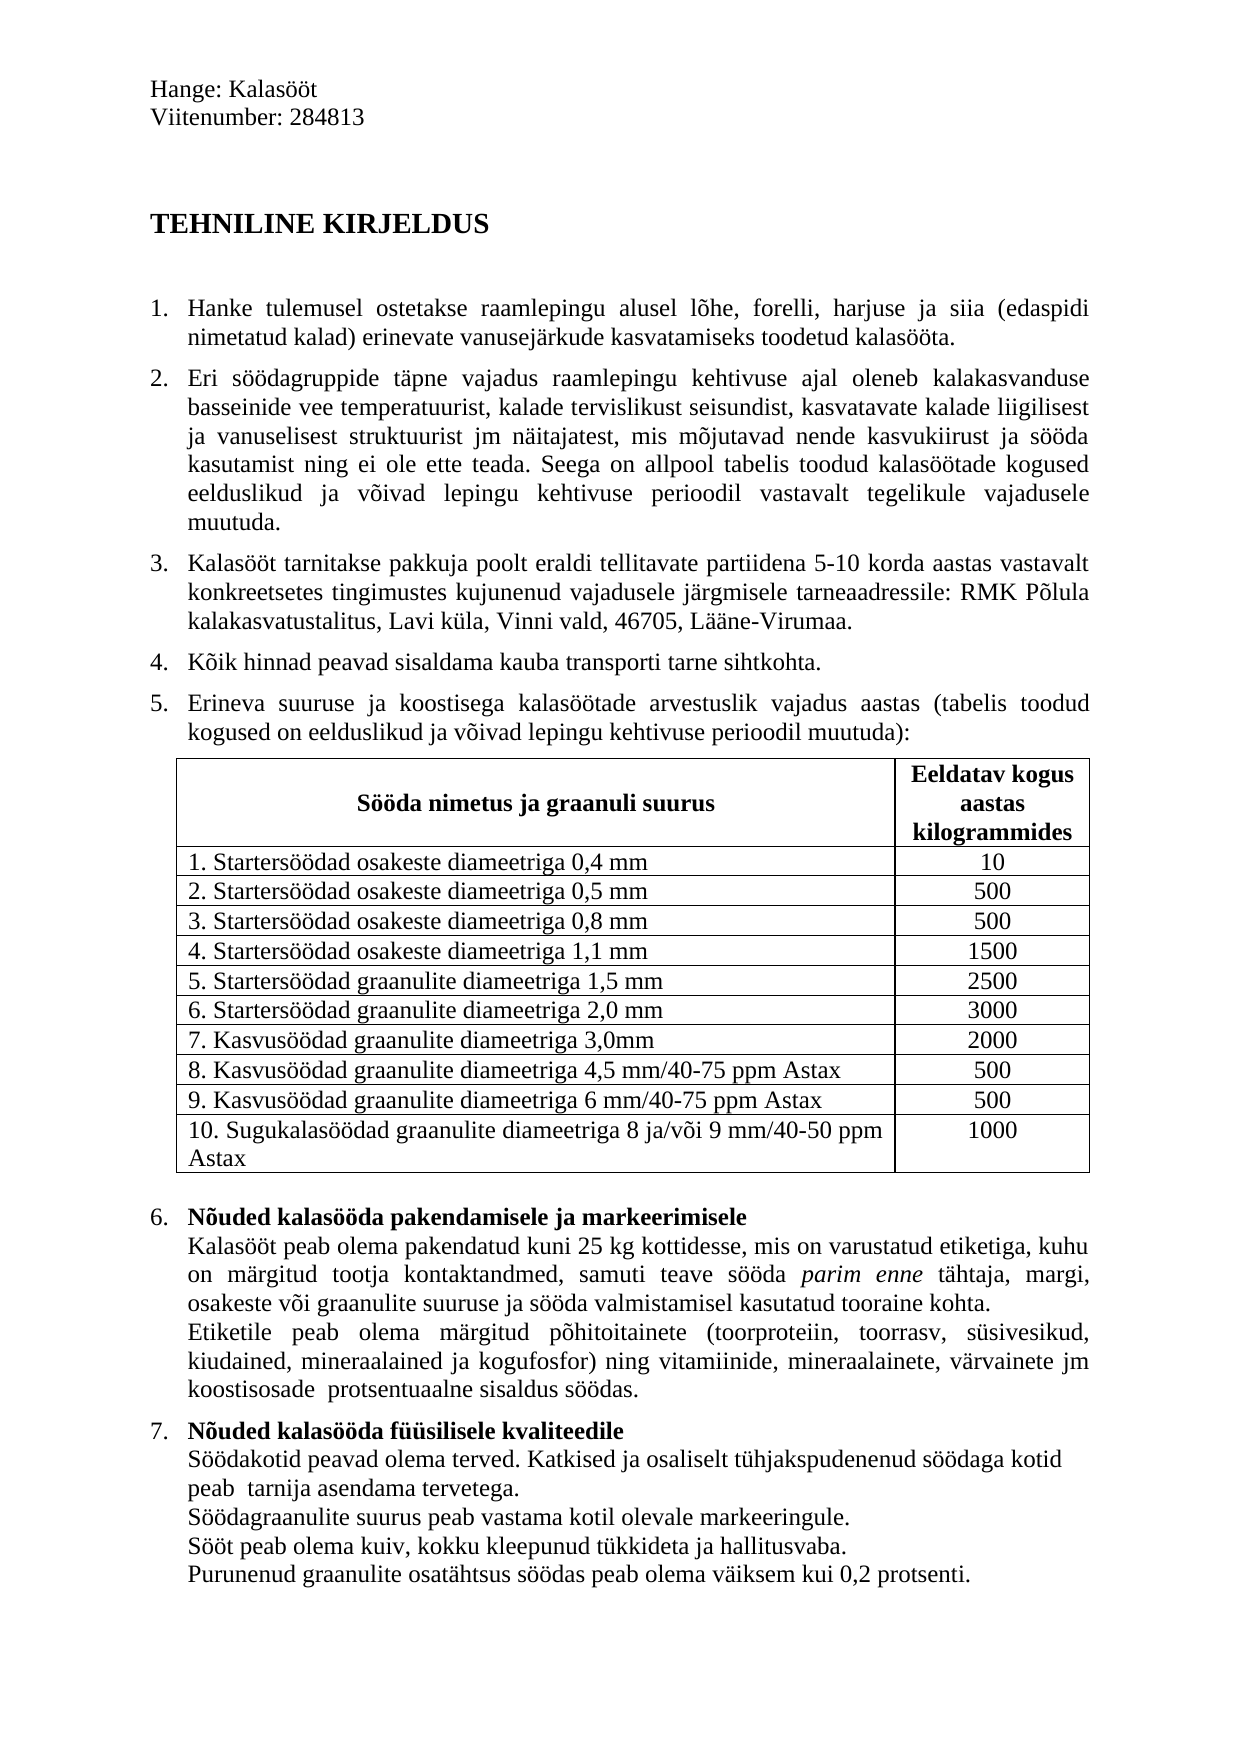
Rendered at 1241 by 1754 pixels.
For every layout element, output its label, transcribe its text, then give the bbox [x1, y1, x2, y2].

list Kõik hinnad peavad sisaldama kauba transporti tarne sihtkohta. [150, 647, 1090, 676]
list Kalasööt tarnitakse pakkuja poolt eraldi tellitavate partiidena 5-10 korda aastas vastavalt konkreetsetes tingimustes kujunenud vajadusele järgmisele tarneaadressile: RMK Põlula kalakasvatustalitus, Lavi küla, Vinni vald, 46705, Lääne-Virumaa. [150, 548, 1090, 634]
table_cell 2000 [896, 1025, 1089, 1054]
table_cell 8. Kasvusöödad graanulite diameetriga 4,5 mm/40-75 ppm Astax [177, 1055, 894, 1084]
table_cell 3000 [896, 996, 1089, 1024]
table_cell 500 [896, 906, 1089, 935]
table_cell 1500 [896, 936, 1089, 965]
list Erineva suuruse ja koostisega kalasöötade arvestuslik vajadus aastas (tabelis toodud kogused on eelduslikud ja võivad lepingu kehtivuse perioodil muutuda): [150, 688, 1090, 746]
list Hanke tulemusel ostetakse raamlepingu alusel lõhe, forelli, harjuse ja siia (edaspidi nimetatud kalad) erinevate vanusejärkude kasvatamiseks toodetud kalasööta. [150, 293, 1090, 351]
table_cell 500 [896, 1085, 1089, 1114]
table_header Sööda nimetus ja graanuli suurus [177, 759, 894, 846]
list Nõuded kalasööda füüsilisele kvaliteedile [150, 1416, 1090, 1444]
table_cell 1. Startersöödad osakeste diameetriga 0,4 mm [177, 847, 894, 875]
table_cell 2500 [896, 966, 1089, 994]
subtitle TEHNILINE KIRJELDUS [150, 206, 1090, 239]
table_cell 7. Kasvusöödad graanulite diameetriga 3,0mm [177, 1025, 894, 1054]
table_cell 10. Sugukalasöödad graanulite diameetriga 8 ja/või 9 mm/40-50 ppm Astax [177, 1115, 894, 1172]
table_cell 4. Startersöödad osakeste diameetriga 1,1 mm [177, 936, 894, 965]
table_cell 9. Kasvusöödad graanulite diameetriga 6 mm/40-75 ppm Astax [177, 1085, 894, 1114]
table_cell 1000 [896, 1115, 1089, 1172]
list Sööt peab olema kuiv, kokku kleepunud tükkideta ja hallitusvaba. [187, 1531, 1090, 1559]
list Purunenud graanulite osatähtsus söödas peab olema väiksem kui 0,2 protsenti. [187, 1559, 1090, 1588]
table_cell 2. Startersöödad osakeste diameetriga 0,5 mm [177, 876, 894, 905]
table_cell 3. Startersöödad osakeste diameetriga 0,8 mm [177, 906, 894, 935]
table_cell 10 [896, 847, 1089, 875]
table_cell 5. Startersöödad graanulite diameetriga 1,5 mm [177, 966, 894, 994]
list Söödagraanulite suurus peab vastama kotil olevale markeeringule. [187, 1502, 1090, 1531]
table_cell 500 [896, 876, 1089, 905]
list Nõuded kalasööda pakendamisele ja markeerimisele [150, 1202, 1090, 1231]
list Söödakotid peavad olema terved. Katkised ja osaliselt tühjakspudenenud söödaga kotid peab tarnija asendama tervetega. [187, 1444, 1090, 1502]
list Etiketile peab olema märgitud põhitoitainete (toorproteiin, toorrasv, süsivesikud, kiudained, mineraalained ja kogufosfor) ning vitamiinide, mineraalainete, värvainete jm koostisosade protsentuaalne sisaldus söödas. [187, 1317, 1090, 1403]
table_cell 500 [896, 1055, 1089, 1084]
list Kalasööt peab olema pakendatud kuni 25 kg kottidesse, mis on varustatud etiketiga, kuhu on märgitud tootja kontaktandmed, samuti teave sööda parim enne tähtaja, margi, osakeste või graanulite suuruse ja sööda valmistamisel kasutatud tooraine kohta. [187, 1231, 1090, 1317]
table_cell 6. Startersöödad graanulite diameetriga 2,0 mm [177, 996, 894, 1024]
list Eri söödagruppide täpne vajadus raamlepingu kehtivuse ajal oleneb kalakasvanduse basseinide vee temperatuurist, kalade tervislikust seisundist, kasvatavate kalade liigilisest ja vanuselisest struktuurist jm näitajatest, mis mõjutavad nende kasvukiirust ja sööda kasutamist ning ei ole ette teada. Seega on allpool tabelis toodud kalasöötade kogused eelduslikud ja võivad lepingu kehtivuse perioodil vastavalt tegelikule vajadusele muutuda. [150, 363, 1090, 536]
table_header Eeldatav kogus aastas kilogrammides [896, 759, 1089, 846]
